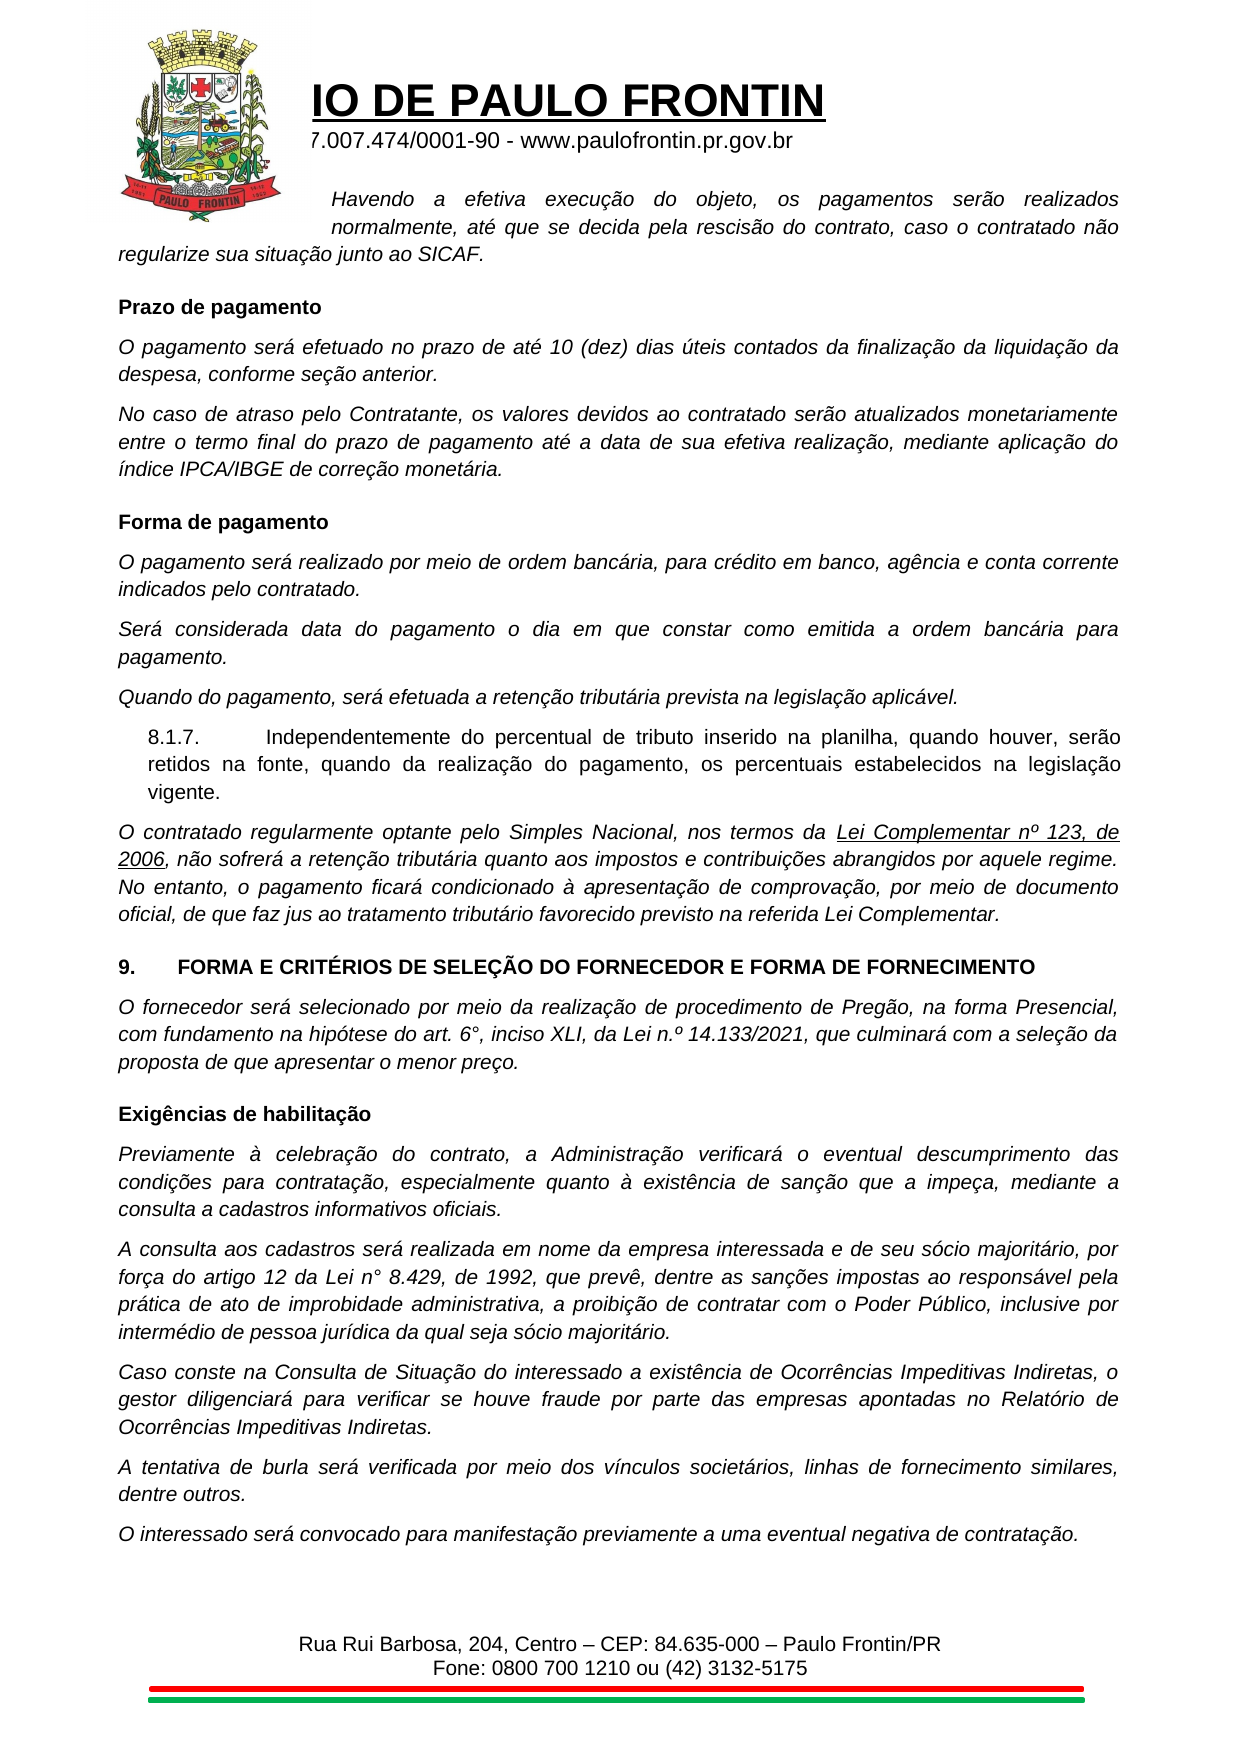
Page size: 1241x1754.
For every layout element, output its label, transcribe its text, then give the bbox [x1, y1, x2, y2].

text FORMA E CRITÉRIOS DE SELEÇÃO DO FORNECEDOR E FORMA DE FORNECIMENTO [118, 954, 1122, 978]
picture [84, 0, 313, 222]
text A tentativa de burla será verificada por meio dos vínculos societários, linhas de fornecimento similares, dentre outros. [118, 1454, 1122, 1506]
text O contratado regularmente optante pelo Simples Nacional, nos termos da Lei Complementar nº 123, de 2006, não sofrerá a retenção tributária quanto aos impostos e contribuições abrangidos por aquele regime. No entanto, o pagamento ficará condicionado à apresentação de comprovação, por meio de documento oficial, de que faz jus ao tratamento tributário favorecido previsto na referida Lei Complementar. [118, 819, 1122, 926]
text O interessado será convocado para manifestação previamente a uma eventual negativa de contratação. [118, 1522, 1122, 1546]
text Havendo a efetiva execução do objeto, os pagamentos serão realizados normalmente, até que se decida pela rescisão do contrato, caso o contratado não regularize sua situação junto ao SICAF. [118, 187, 1122, 266]
text Caso conste na Consulta de Situação do interessado a existência de Ocorrências Impeditivas Indiretas, o gestor diligenciará para verificar se houve fraude por parte das empresas apontadas no Relatório de Ocorrências Impeditivas Indiretas. [118, 1359, 1122, 1438]
text No caso de atraso pelo Contratante, os valores devidos ao contratado serão atualizados monetariamente entre o termo final do prazo de pagamento até a data de sua efetiva realização, mediante aplicação do índice IPCA/IBGE de correção monetária. [118, 402, 1122, 481]
text Exigências de habilitação [118, 1102, 1122, 1126]
text A consulta aos cadastros será realizada em nome da empresa interessada e de seu sócio majoritário, por força do artigo 12 da Lei n° 8.429, de 1992, que prevê, dentre as sanções impostas ao responsável pela prática de ato de improbidade administrativa, a proibição de contratar com o Poder Público, inclusive por intermédio de pessoa jurídica da qual seja sócio majoritário. [118, 1237, 1122, 1343]
text O fornecedor será selecionado por meio da realização de procedimento de Pregão, na forma Presencial, com fundamento na hipótese do art. 6°, inciso XLI, da Lei n.º 14.133/2021, que culminará com a seleção da proposta de que apresentar o menor preço. [118, 994, 1122, 1073]
text Independentemente do percentual de tributo inserido na planilha, quando houver, serão retidos na fonte, quando da realização do pagamento, os percentuais estabelecidos na legislação vigente. [148, 724, 1122, 803]
text Quando do pagamento, será efetuada a retenção tributária prevista na legislação aplicável. [118, 684, 1122, 708]
text Será considerada data do pagamento o dia em que constar como emitida a ordem bancária para pagamento. [118, 617, 1122, 668]
text Prazo de pagamento [118, 294, 1122, 318]
text Forma de pagamento [118, 509, 1122, 533]
text O pagamento será realizado por meio de ordem bancária, para crédito em banco, agência e conta corrente indicados pelo contratado. [118, 549, 1122, 601]
text O pagamento será efetuado no prazo de até 10 (dez) dias úteis contados da finalização da liquidação da despesa, conforme seção anterior. [118, 334, 1122, 386]
text Previamente à celebração do contrato, a Administração verificará o eventual descumprimento das condições para contratação, especialmente quanto à existência de sanção que a impeça, mediante a consulta a cadastros informativos oficiais. [118, 1142, 1122, 1221]
